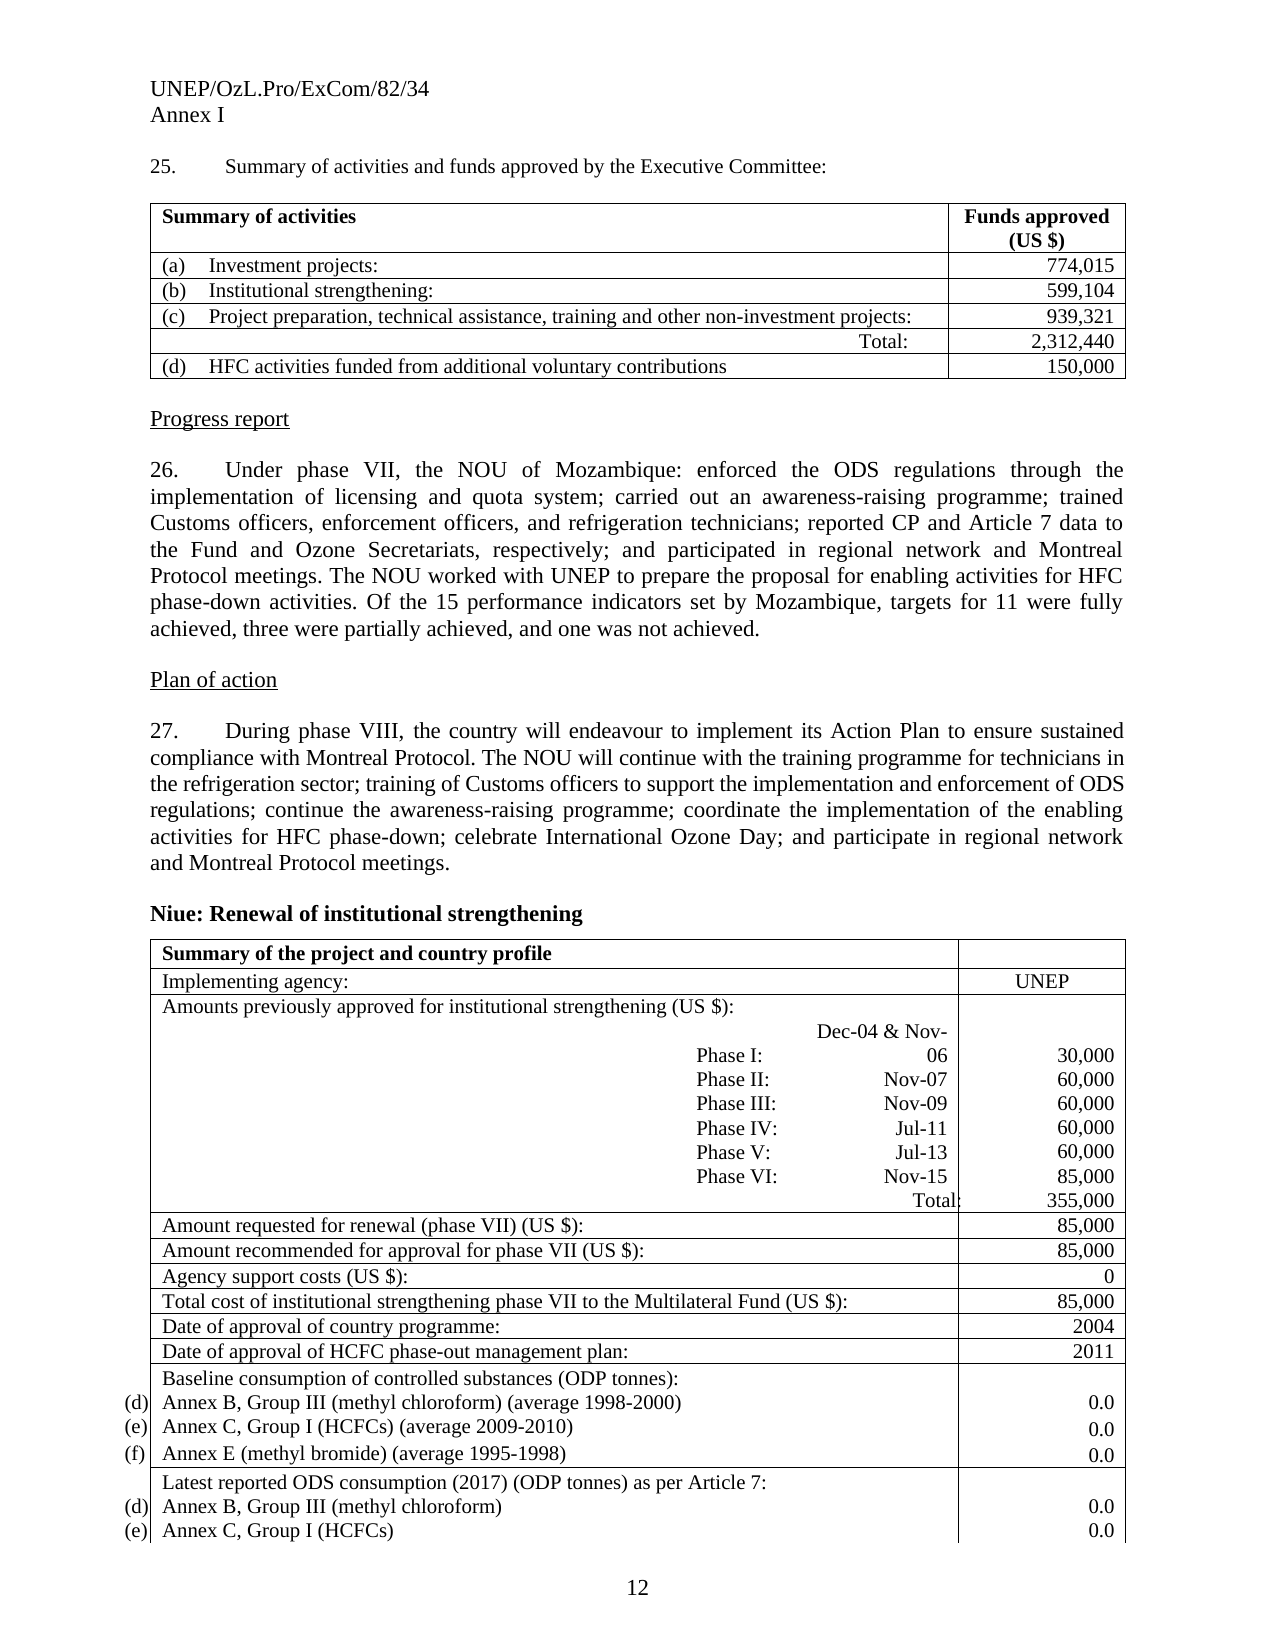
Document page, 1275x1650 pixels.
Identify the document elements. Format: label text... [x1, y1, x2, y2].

table_cell (d) Annex B, Group III (methyl chloroform) (average 1998-2000) [151, 1390, 958, 1414]
table_cell [959, 995, 1125, 1018]
table_cell 150,000 [949, 354, 1125, 378]
table_cell Dec-04 & Nov-06 [787, 1019, 958, 1067]
table_cell Investment projects: [209, 253, 948, 277]
table_header Summary of activities [151, 204, 948, 252]
subtitle Summary of activities and funds approved by the Executive Committee: [150, 154, 1125, 178]
table_cell Total: [151, 329, 948, 353]
table_cell 60,000 [959, 1067, 1125, 1091]
table_cell 85,000 [959, 1239, 1125, 1262]
table_cell Project preparation, technical assistance, training and other non-investment projects: [209, 304, 948, 328]
table_cell 0.0 [959, 1518, 1125, 1542]
table_cell Phase I: [151, 1019, 787, 1067]
table_cell Nov-15 [787, 1164, 958, 1188]
table_cell 0 [959, 1264, 1125, 1288]
table_cell 2011 [959, 1339, 1125, 1363]
table_cell 0.0 [959, 1414, 1125, 1441]
table_cell (f) Annex E (methyl bromide) (average 1995-1998) [151, 1441, 958, 1467]
table_cell (b) [151, 279, 209, 302]
table_cell HFC activities funded from additional voluntary contributions [209, 354, 948, 378]
table_cell 60,000 [959, 1115, 1125, 1139]
table_cell 2004 [959, 1314, 1125, 1338]
table_cell Latest reported ODS consumption (2017) (ODP tonnes) as per Article 7: [151, 1468, 958, 1494]
table_cell Phase II: [151, 1067, 787, 1091]
table_cell Amounts previously approved for institutional strengthening (US $): [151, 995, 958, 1018]
table_cell 2,312,440 [949, 329, 1125, 353]
table_cell UNEP [959, 969, 1125, 993]
table_cell 60,000 [959, 1140, 1125, 1164]
table_cell 85,000 [959, 1213, 1125, 1237]
table_cell Institutional strengthening: [209, 279, 948, 302]
table_cell Jul-13 [787, 1140, 958, 1164]
table_cell Nov-07 [787, 1067, 958, 1091]
table_cell Implementing agency: [151, 969, 958, 993]
table_cell Total cost of institutional strengthening phase VII to the Multilateral Fund (US $): [151, 1289, 958, 1313]
table_cell Date of approval of country programme: [151, 1314, 958, 1338]
table_header Funds approved (US $) [949, 204, 1125, 252]
table_cell 0.0 [959, 1390, 1125, 1414]
list Plan of action [150, 666, 1125, 692]
table_cell (c) [151, 304, 209, 328]
table_cell Jul-11 [787, 1115, 958, 1139]
table_cell 599,104 [949, 279, 1125, 302]
table_header Summary of the project and country profile [151, 940, 958, 968]
table_cell 0.0 [959, 1494, 1125, 1518]
table_cell Total: [151, 1188, 958, 1212]
subtitle During phase VIII, the country will endeavour to implement its Action Plan to ensure sustained compliance with Montreal Protocol. The NOU will continue with the training programme for technicians in the refrigeration sector; training of Customs officers to support the implementation and enforcement of ODS regulations; continue the awareness-raising programme; coordinate the implementation of the enabling activities for HFC phase-down; celebrate International Ozone Day; and participate in regional network and Montreal Protocol meetings. [150, 717, 1125, 876]
table_cell 60,000 [959, 1091, 1125, 1115]
table_cell 85,000 [959, 1289, 1125, 1313]
subtitle Under phase VII, the NOU of Mozambique: enforced the ODS regulations through the implementation of licensing and quota system; carried out an awareness-raising programme; trained Customs officers, enforcement officers, and refrigeration technicians; reported CP and Article 7 data to the Fund and Ozone Secretariats, respectively; and participated in regional network and Montreal Protocol meetings. The NOU worked with UNEP to prepare the proposal for enabling activities for HFC phase-down activities. Of the 15 performance indicators set by Mozambique, targets for 11 were fully achieved, three were partially achieved, and one was not achieved. [150, 457, 1125, 641]
table_cell (e) Annex C, Group I (HCFCs) [151, 1518, 958, 1542]
table_cell 30,000 [959, 1019, 1125, 1067]
table_cell Nov-09 [787, 1091, 958, 1115]
table_cell Amount requested for renewal (phase VII) (US $): [151, 1213, 958, 1237]
table_cell (d) [151, 354, 209, 378]
table_cell Phase V: [151, 1140, 787, 1164]
table_cell Amount recommended for approval for phase VII (US $): [151, 1239, 958, 1262]
table_cell 774,015 [949, 253, 1125, 277]
text Niue: Renewal of institutional strengthening [150, 901, 1125, 927]
table_cell 355,000 [959, 1188, 1125, 1212]
table_cell Date of approval of HCFC phase-out management plan: [151, 1339, 958, 1363]
table_cell (d) Annex B, Group III (methyl chloroform) [151, 1494, 958, 1518]
table_cell [959, 1468, 1125, 1494]
table_cell (e) Annex C, Group I (HCFCs) (average 2009-2010) [151, 1414, 958, 1441]
list Progress report [150, 405, 1125, 432]
table_cell Phase III: [151, 1091, 787, 1115]
table_cell 85,000 [959, 1164, 1125, 1188]
table_cell Baseline consumption of controlled substances (ODP tonnes): [151, 1364, 958, 1390]
table_cell Phase VI: [151, 1164, 787, 1188]
table_cell Phase IV: [151, 1115, 787, 1139]
table_cell 0.0 [959, 1441, 1125, 1467]
table_cell Agency support costs (US $): [151, 1264, 958, 1288]
table_header [959, 940, 1125, 968]
table_cell 939,321 [949, 304, 1125, 328]
table_cell [959, 1364, 1125, 1390]
table_cell (a) [151, 253, 209, 277]
